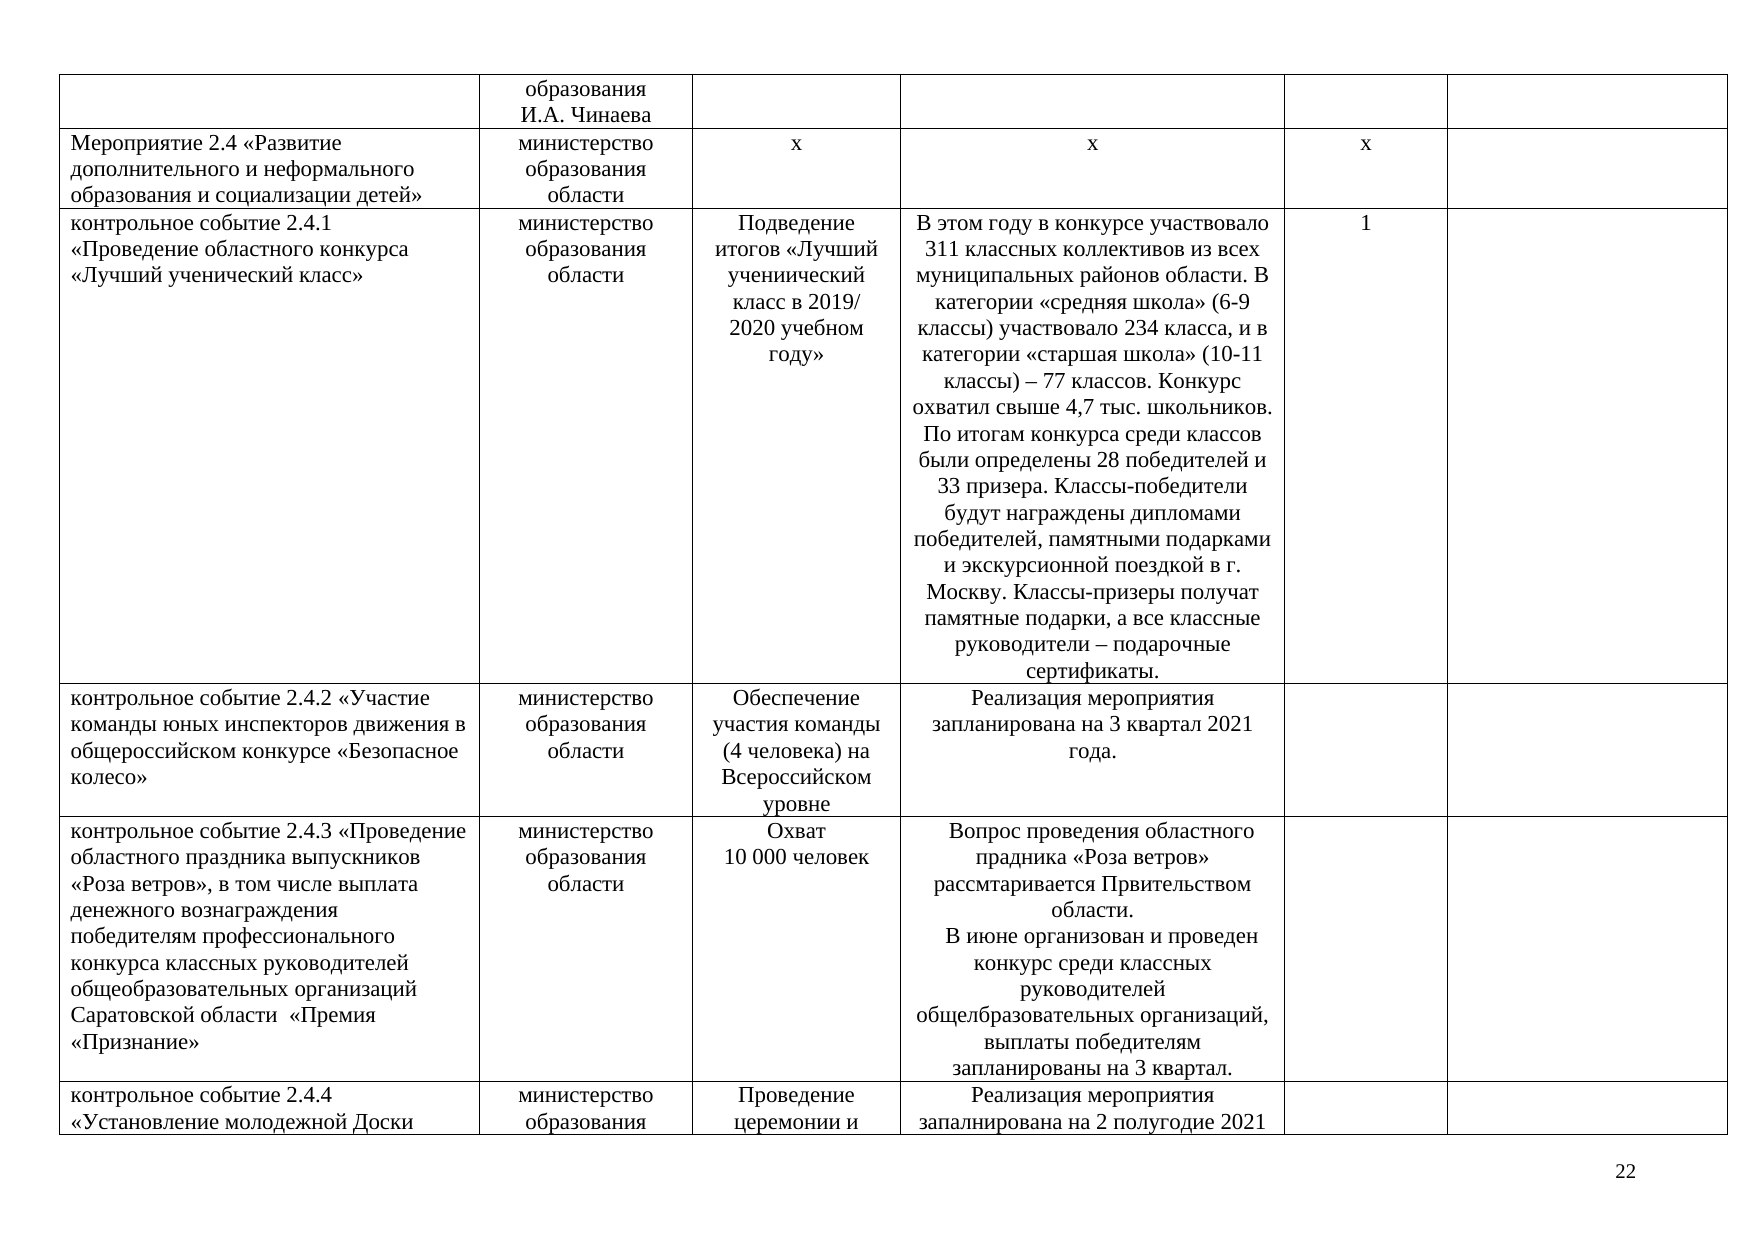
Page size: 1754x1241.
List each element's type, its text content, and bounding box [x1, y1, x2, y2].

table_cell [60, 1082, 479, 1134]
table_cell [1448, 684, 1727, 816]
table_cell Охват 10 000 человек [693, 817, 900, 1081]
table_cell министерство образования области [480, 129, 692, 208]
table_cell В этом году в конкурсе участвовало 311 классных коллективов из всех муниципальных районов области. В категории «средняя школа» (6-9 классы) участвовало 234 класса, и в категории «старшая школа» (10-11 классы) – 77 классов. Конкурс охватил свыше 4,7 тыс. школьников. По итогам конкурса среди классов были определены 28 победителей и 33 призера. Классы-победители будут награждены дипломами победителей, памятными подарками и экскурсионной поездкой в г. Москву. Классы-призеры получат памятные подарки, а все классные руководители – подарочные сертификаты. [901, 209, 1284, 683]
table_cell 1 [1285, 75, 1447, 128]
table_cell министерство образования области [480, 209, 692, 683]
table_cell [693, 75, 900, 128]
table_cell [693, 1082, 900, 1134]
table_cell [1448, 75, 1727, 128]
table_cell [1285, 684, 1447, 816]
table_cell министерство образования области [480, 817, 692, 1081]
table_cell контрольное событие 2.4.1 «Проведение областного конкурса «Лучший ученический класс» [60, 209, 479, 683]
table_cell [1448, 209, 1727, 683]
table_cell [1285, 1082, 1447, 1134]
table_cell контрольное событие 2.4.3 «Проведение областного праздника выпускников «Роза ветров», в том числе выплата денежного вознаграждения победителям профессионального конкурса классных руководителей общеобразовательных организаций Саратовской области «Премия «Признание» [60, 817, 479, 1081]
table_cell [480, 1082, 692, 1134]
table_cell Подведение итогов «Лучший учениический класс в 2019/ 2020 учебном году» [693, 209, 900, 683]
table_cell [901, 75, 1284, 128]
table_cell Вопрос проведения областного прадника «Роза ветров» рассмтаривается Првительством области. В июне организован и проведен конкурс среди классных руководителей общелбразовательных организаций, выплаты победителям запланированы на 3 квартал. [901, 817, 1284, 1081]
table_cell х [901, 129, 1284, 208]
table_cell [480, 75, 692, 128]
table_cell [1448, 129, 1727, 208]
table_cell контрольное событие 2.4.2 «Участие команды юных инспекторов движения в общероссийском конкурсе «Безопасное колесо» [60, 684, 479, 816]
table_cell [1448, 1082, 1727, 1134]
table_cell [60, 75, 479, 128]
table_cell [1285, 817, 1447, 1081]
table_cell [1448, 817, 1727, 1081]
table_cell х [693, 129, 900, 208]
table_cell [901, 1082, 1284, 1134]
table_cell Обеспечение участия команды (4 человека) на Всероссийском уровне [693, 684, 900, 816]
table_cell Мероприятие 2.4 «Развитие дополнительного и неформального образования и социализации детей» [60, 129, 479, 208]
table_cell 1 [1285, 209, 1447, 683]
table_cell х [1285, 129, 1447, 208]
table_cell Реализация мероприятия запланирована на 3 квартал 2021 года. [901, 684, 1284, 816]
table_cell министерство образования области [480, 684, 692, 816]
